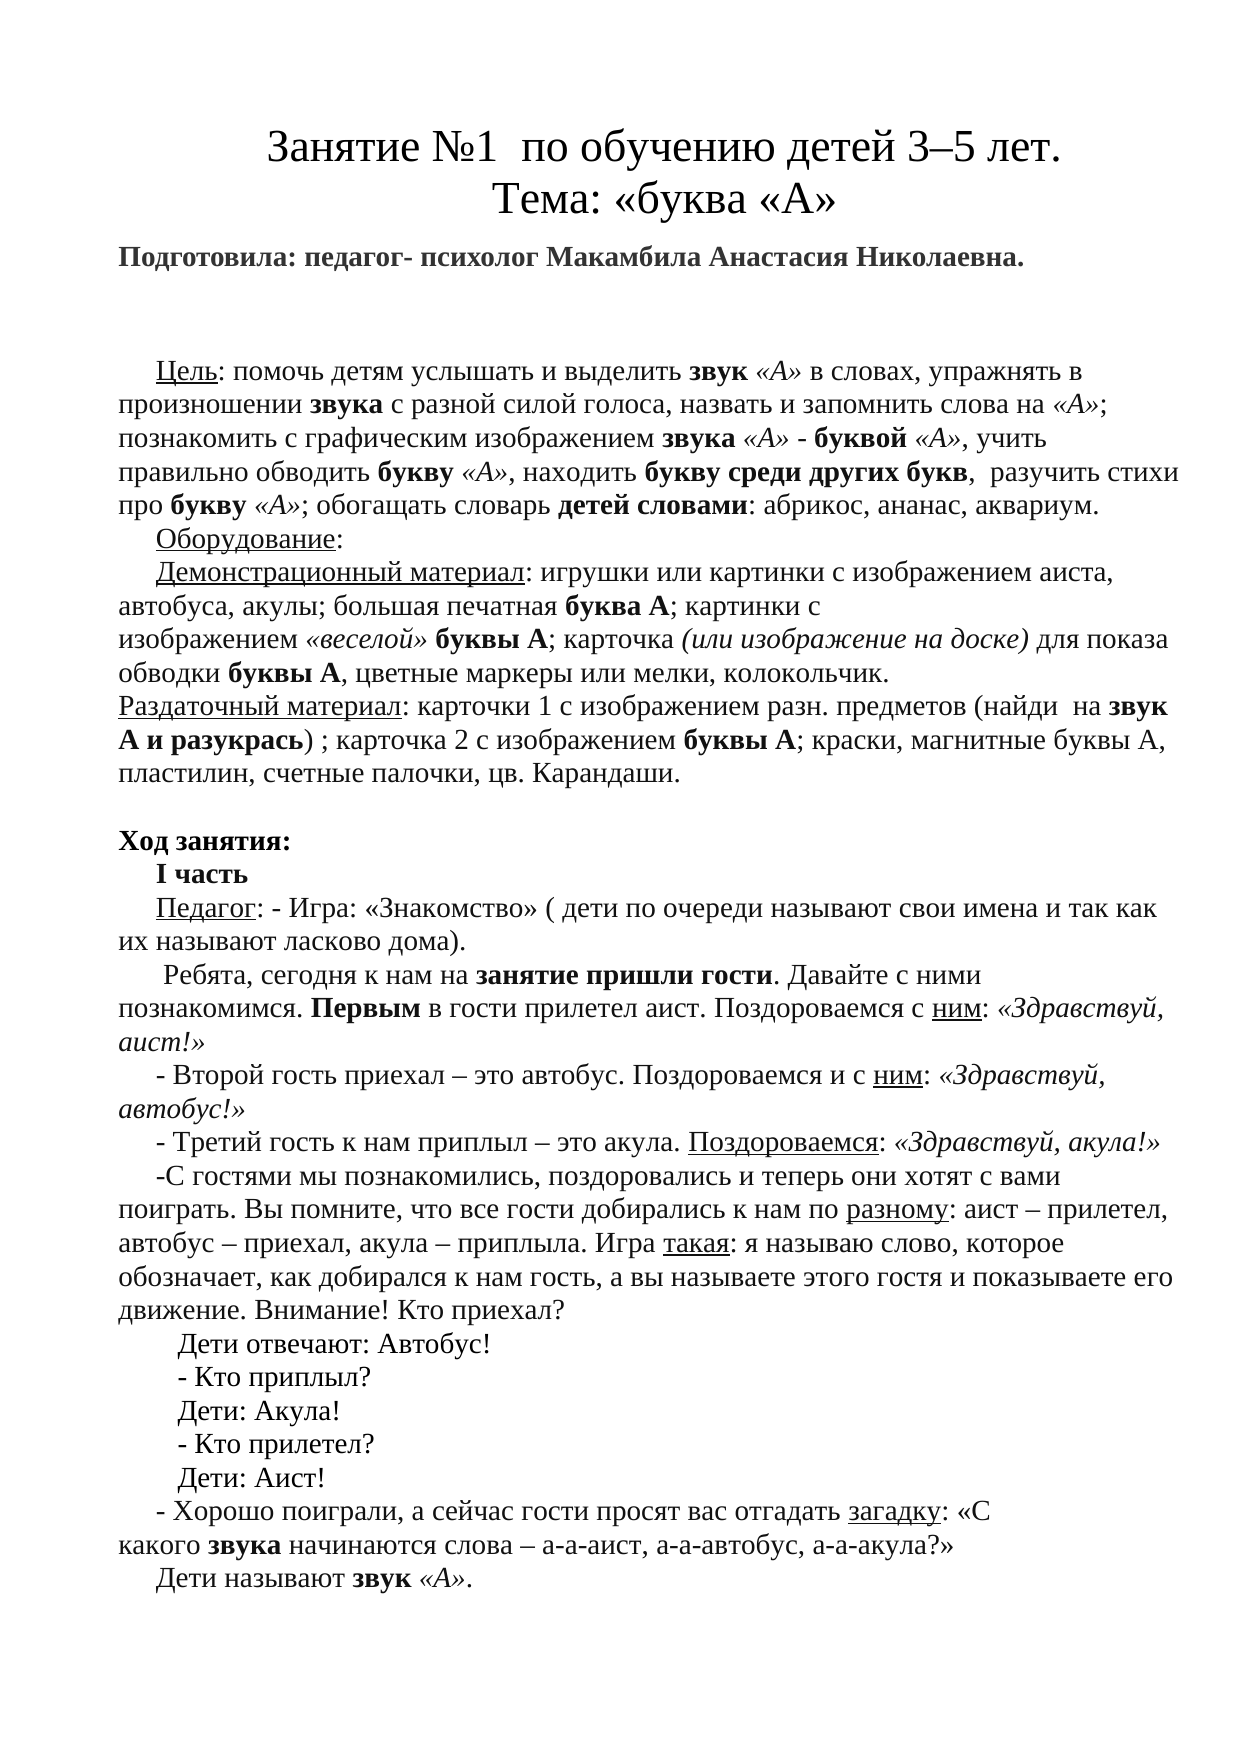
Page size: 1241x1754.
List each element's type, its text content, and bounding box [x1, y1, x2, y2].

text Демонстрационный материал: игрушки или картинки с изображением аиста, автобуса, акулы; большая печатная буква А; картинки с изображением «веселой» буквы А; карточка (или изображение на доске) для показа обводки буквы А, цветные маркеры или мелки, колокольчик. [118, 554, 1181, 688]
text - Кто прилетел? [177, 1426, 1152, 1460]
text -С гостями мы познакомились, поздоровались и теперь они хотят с вами поиграть. Вы помните, что все гости добирались к нам по разному: аист – прилетел, автобус – приехал, акула – приплыла. Игра такая: я называю слово, которое обозначает, как добирался к нам гость, а вы называете этого гостя и показываете его движение. Внимание! Кто приехал? [118, 1158, 1181, 1326]
text - Хорошо поиграли, а сейчас гости просят вас отгадать загадку: «С какого звука начинаются слова – а-а-аист, а-а-автобус, а-а-акула?» [118, 1493, 1181, 1561]
text Педагог: - Игра: «Знакомство» ( дети по очереди называют свои имена и так как их называют ласково дома). [118, 890, 1181, 957]
text Цель: помочь детям услышать и выделить звук «А» в словах, упражнять в произношении звука с разной силой голоса, назвать и запомнить слова на «А»; познакомить с графическим изображением звука «А» - буквой «А», учить правильно обводить букву «А», находить букву среди других букв, разучить стихи про букву «А»; обогащать словарь детей словами: абрикос, ананас, аквариум. [118, 353, 1181, 521]
text Подготовила: педагог- психолог Макамбила Анастасия Николаевна. [118, 239, 1181, 273]
text - Кто приплыл? [177, 1359, 1152, 1393]
text - Второй гость приехал – это автобус. Поздороваемся и с ним: «Здравствуй, автобус!» [118, 1057, 1181, 1124]
text Ход занятия: [118, 823, 1181, 856]
text Ребята, сегодня к нам на занятие пришли гости. Давайте с ними познакомимся. Первым в гости прилетел аист. Поздороваемся с ним: «Здравствуй, аист!» [118, 957, 1181, 1057]
text Занятие №1 по обучению детей 3–5 лет. Тема: «буква «А» [177, 118, 1152, 223]
text I часть [118, 856, 1181, 890]
text Дети: Аист! [177, 1460, 1152, 1493]
text - Третий гость к нам приплыл – это акула. Поздороваемся: «Здравствуй, акула!» [118, 1124, 1181, 1158]
text Оборудование: [118, 521, 1181, 554]
text Раздаточный материал: карточки 1 с изображением разн. предметов (найди на звук А и разукрась) ; карточка 2 с изображением буквы А; краски, магнитные буквы А, пластилин, счетные палочки, цв. Карандаши. [118, 688, 1181, 789]
text Дети называют звук «А». [118, 1561, 1181, 1594]
text Дети отвечают: Автобус! [177, 1326, 1152, 1359]
text Дети: Акула! [177, 1393, 1152, 1426]
